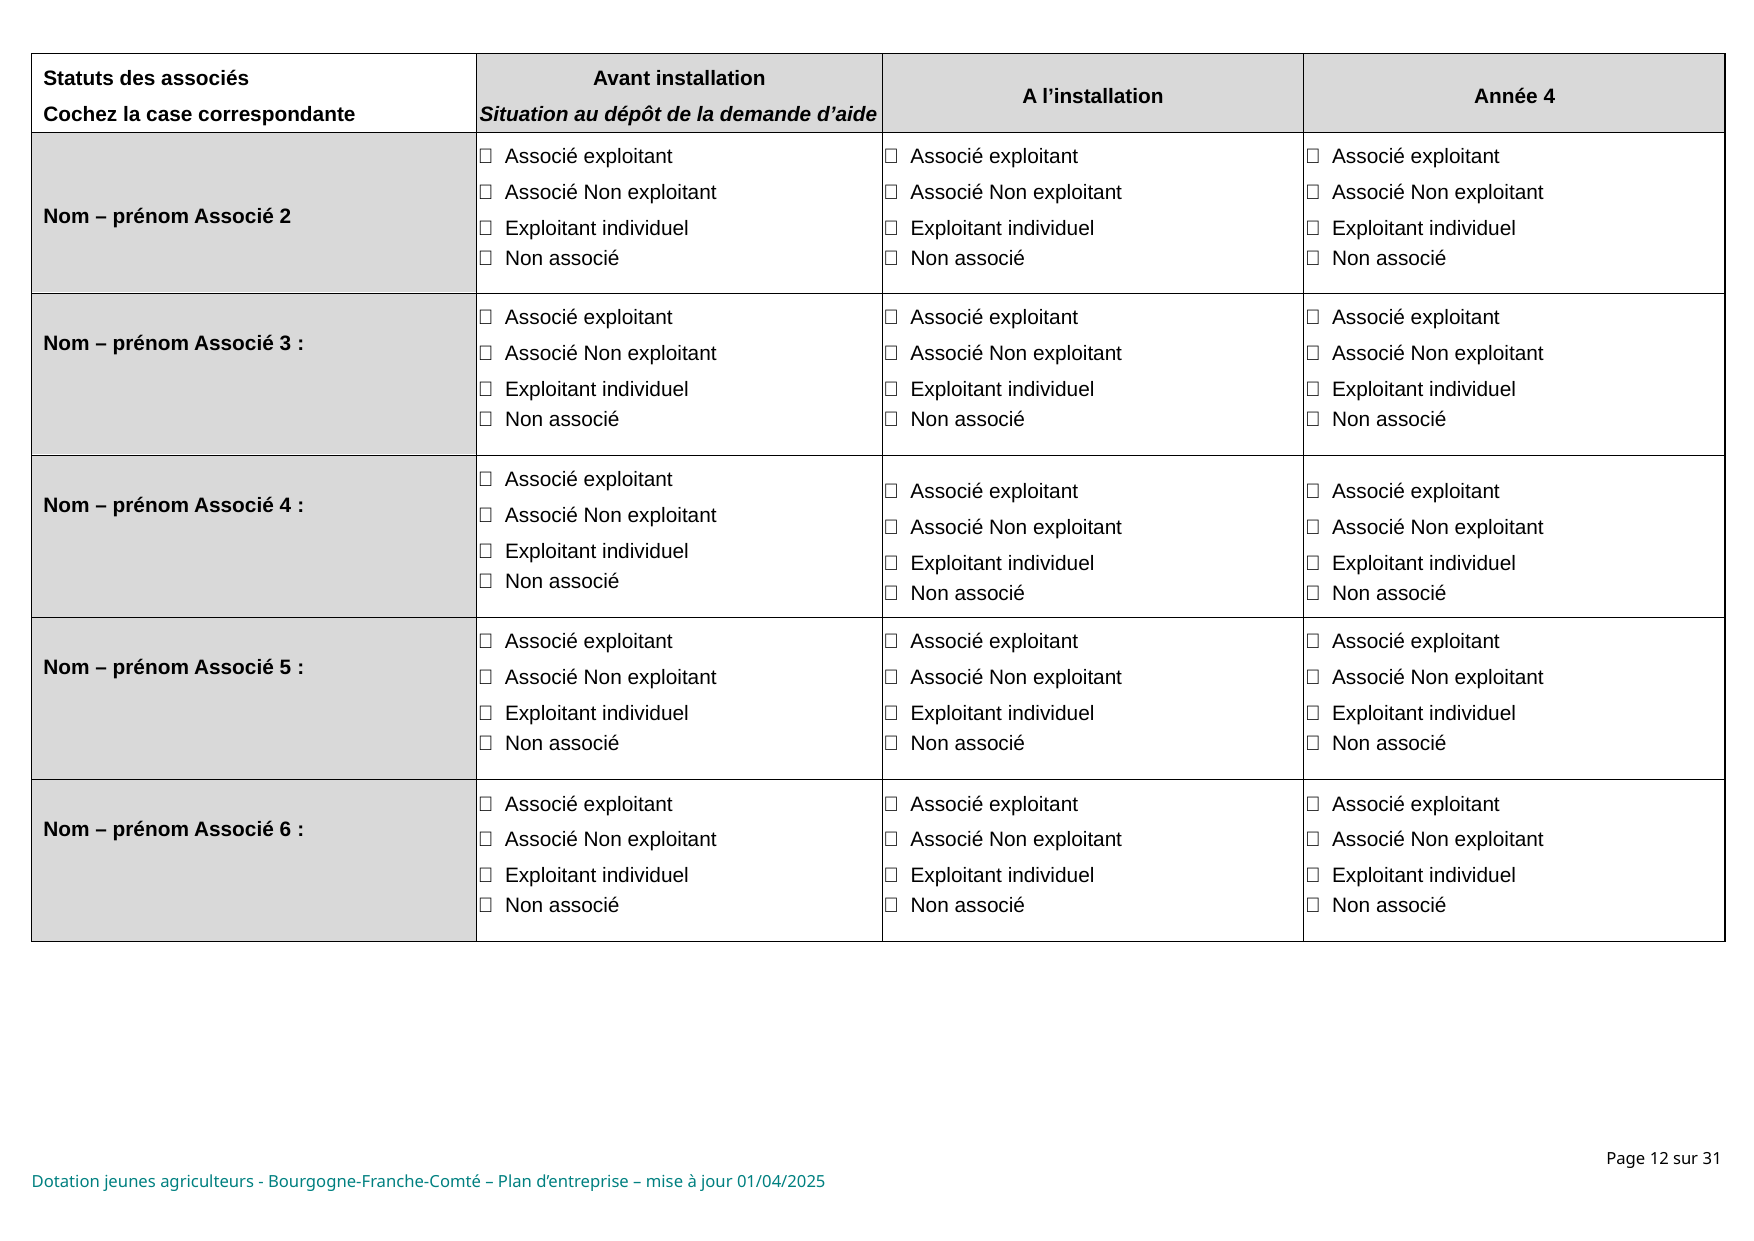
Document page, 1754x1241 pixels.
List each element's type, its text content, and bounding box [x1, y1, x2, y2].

table_cell  Associé exploitant  Associé Non exploitant  Exploitant individuel  Non associé [883, 780, 1303, 941]
table_cell Nom – prénom Associé 3 : [32, 294, 476, 454]
table_cell  Associé exploitant  Associé Non exploitant  Exploitant individuel  Non associé [1304, 618, 1724, 779]
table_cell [883, 133, 1303, 292]
table_cell Statuts des associés Cochez la case correspondante [32, 54, 476, 132]
table_cell Nom – prénom Associé 2 [32, 133, 476, 292]
table_cell  Associé exploitant  Associé Non exploitant  Exploitant individuel  Non associé [883, 456, 1303, 617]
table_cell  Associé exploitant  Associé Non exploitant  Exploitant individuel  Non associé [883, 618, 1303, 779]
table_cell Nom – prénom Associé 6 : [32, 780, 476, 941]
table_cell  Associé exploitant  Associé Non exploitant  Exploitant individuel  Non associé [1304, 294, 1724, 454]
table_cell  Associé exploitant  Associé Non exploitant  Exploitant individuel  Non associé [883, 294, 1303, 454]
table_cell  Associé exploitant  Associé Non exploitant  Exploitant individuel  Non associé [477, 618, 882, 779]
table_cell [477, 133, 882, 292]
table_cell Année 4 [1304, 54, 1724, 132]
table_cell  Associé exploitant  Associé Non exploitant  Exploitant individuel  Non associé [1304, 780, 1724, 941]
table_cell Nom – prénom Associé 5 : [32, 618, 476, 779]
table_cell A l’installation [883, 54, 1303, 132]
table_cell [1304, 133, 1724, 292]
table_cell  Associé exploitant  Associé Non exploitant  Exploitant individuel  Non associé [477, 294, 882, 454]
table_cell  Associé exploitant  Associé Non exploitant  Exploitant individuel  Non associé [1304, 456, 1724, 617]
table_cell  Associé exploitant  Associé Non exploitant  Exploitant individuel  Non associé [477, 456, 882, 617]
table_cell  Associé exploitant  Associé Non exploitant  Exploitant individuel  Non associé [477, 780, 882, 941]
table_cell Avant installation Situation au dépôt de la demande d’aide [477, 54, 882, 132]
table_cell Nom – prénom Associé 4 : [32, 456, 476, 617]
